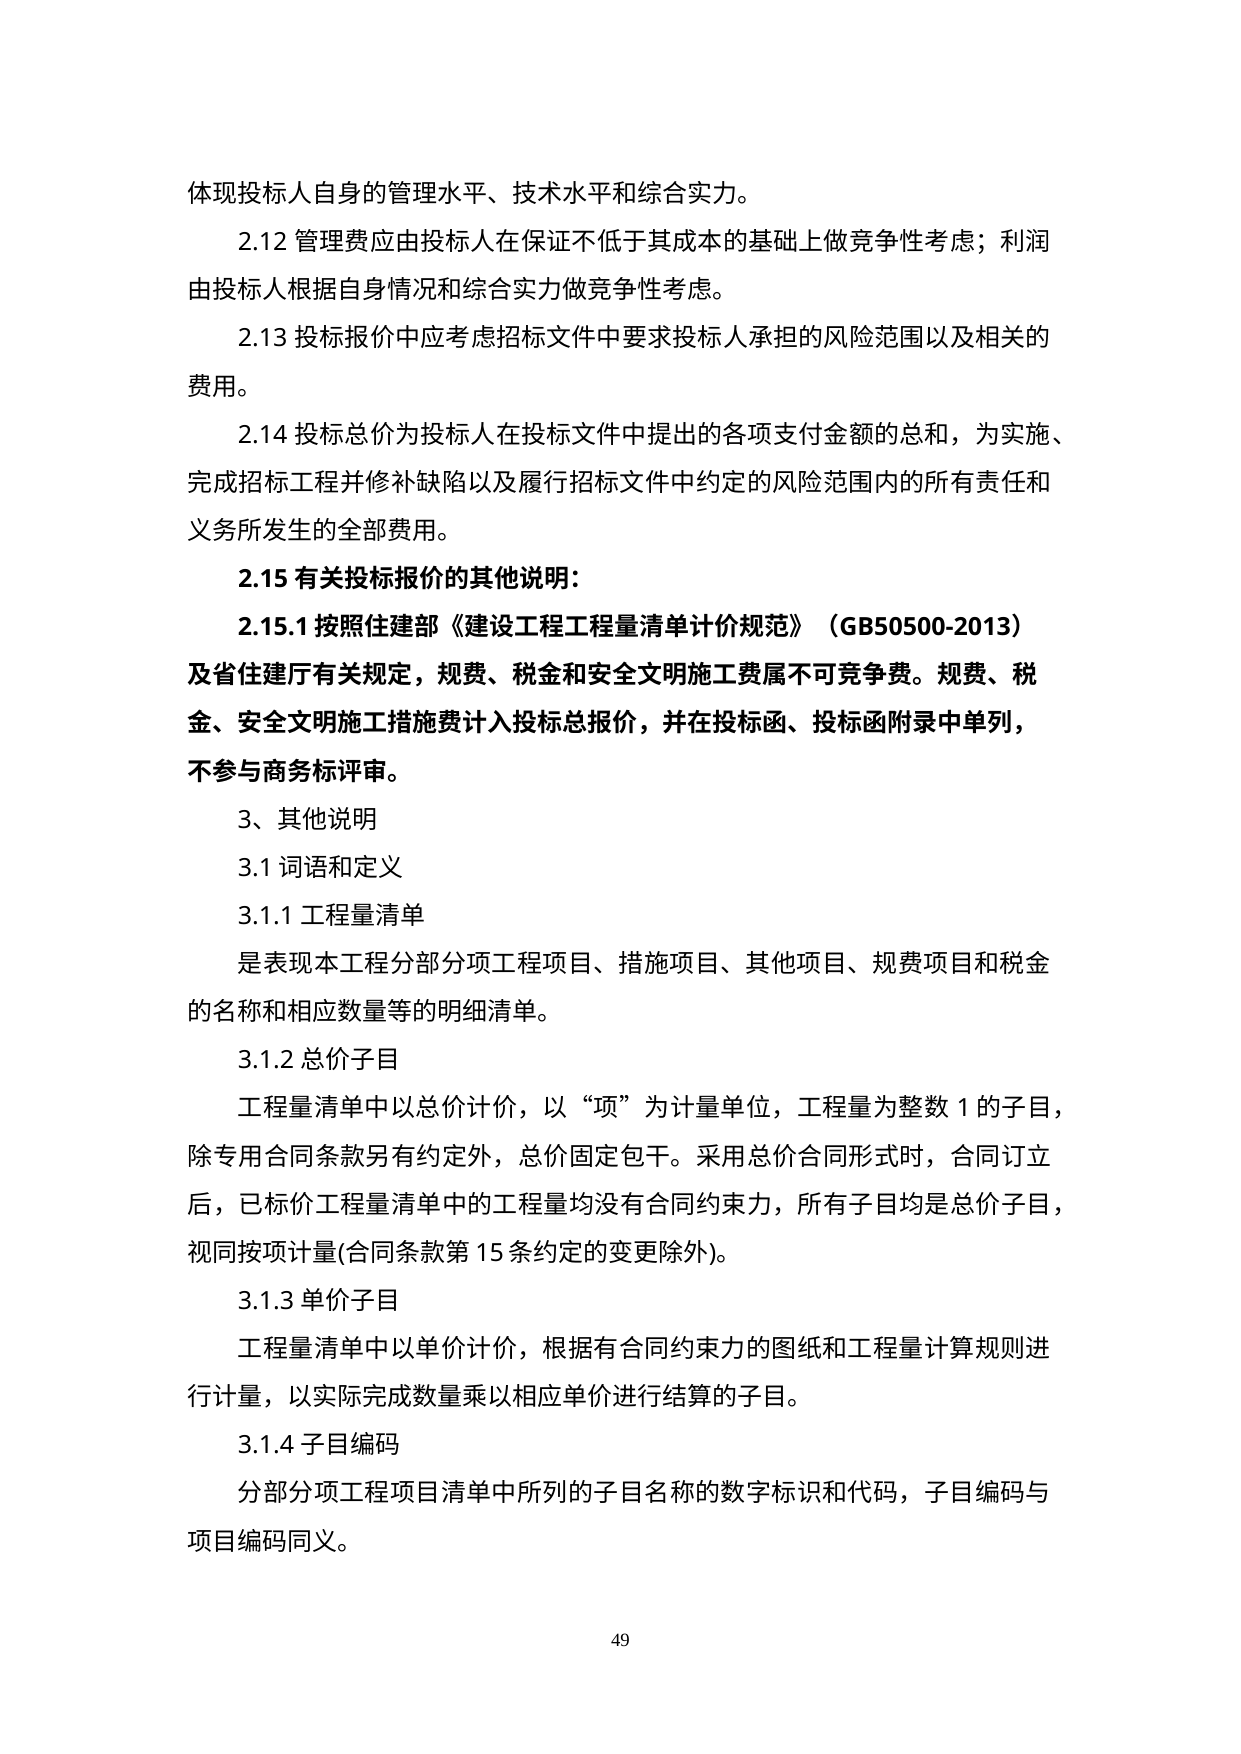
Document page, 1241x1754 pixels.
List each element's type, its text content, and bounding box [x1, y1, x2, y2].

text 是表现本工程分部分项工程项目、措施项目、其他项目、规费项目和税金的名称和相应数量等的明细清单。 [188, 938, 1053, 1034]
text 分部分项工程项目清单中所列的子目名称的数字标识和代码，子目编码与项目编码同义。 [188, 1467, 1053, 1563]
text 2.13 投标报价中应考虑招标文件中要求投标人承担的风险范围以及相关的费用。 [188, 312, 1053, 408]
text 3、其他说明 [187, 793, 1053, 841]
text 2.15.1按照住建部《建设工程工程量清单计价规范》（GB50500-2013）及省住建厅有关规定，规费、税金和安全文明施工费属不可竞争费。规费、税金、安全文明施工措施费计入投标总报价，并在投标函、投标函附录中单列，不参与商务标评审。 [187, 601, 1053, 793]
text 3.1.2 总价子目 [188, 1034, 1053, 1082]
text 3.1词语和定义 [188, 841, 1053, 889]
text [188, 168, 1053, 216]
text 3.1.1 工程量清单 [188, 889, 1053, 938]
text 3.1.3 单价子目 [188, 1274, 1053, 1323]
text 工程量清单中以总价计价，以“项”为计量单位，工程量为整数1的子目，除专用合同条款另有约定外，总价固定包干。采用总价合同形式时，合同订立后，已标价工程量清单中的工程量均没有合同约束力，所有子目均是总价子目，视同按项计量(合同条款第15条约定的变更除外)。 [188, 1082, 1053, 1274]
text 2.15 有关投标报价的其他说明： [188, 553, 1053, 601]
text 2.14 投标总价为投标人在投标文件中提出的各项支付金额的总和，为实施、完成招标工程并修补缺陷以及履行招标文件中约定的风险范围内的所有责任和义务所发生的全部费用。 [188, 408, 1053, 553]
text 工程量清单中以单价计价，根据有合同约束力的图纸和工程量计算规则进行计量，以实际完成数量乘以相应单价进行结算的子目。 [188, 1323, 1053, 1419]
text 2.12 管理费应由投标人在保证不低于其成本的基础上做竞争性考虑；利润由投标人根据自身情况和综合实力做竞争性考虑。 [188, 216, 1053, 312]
text 3.1.4 子目编码 [188, 1419, 1053, 1467]
